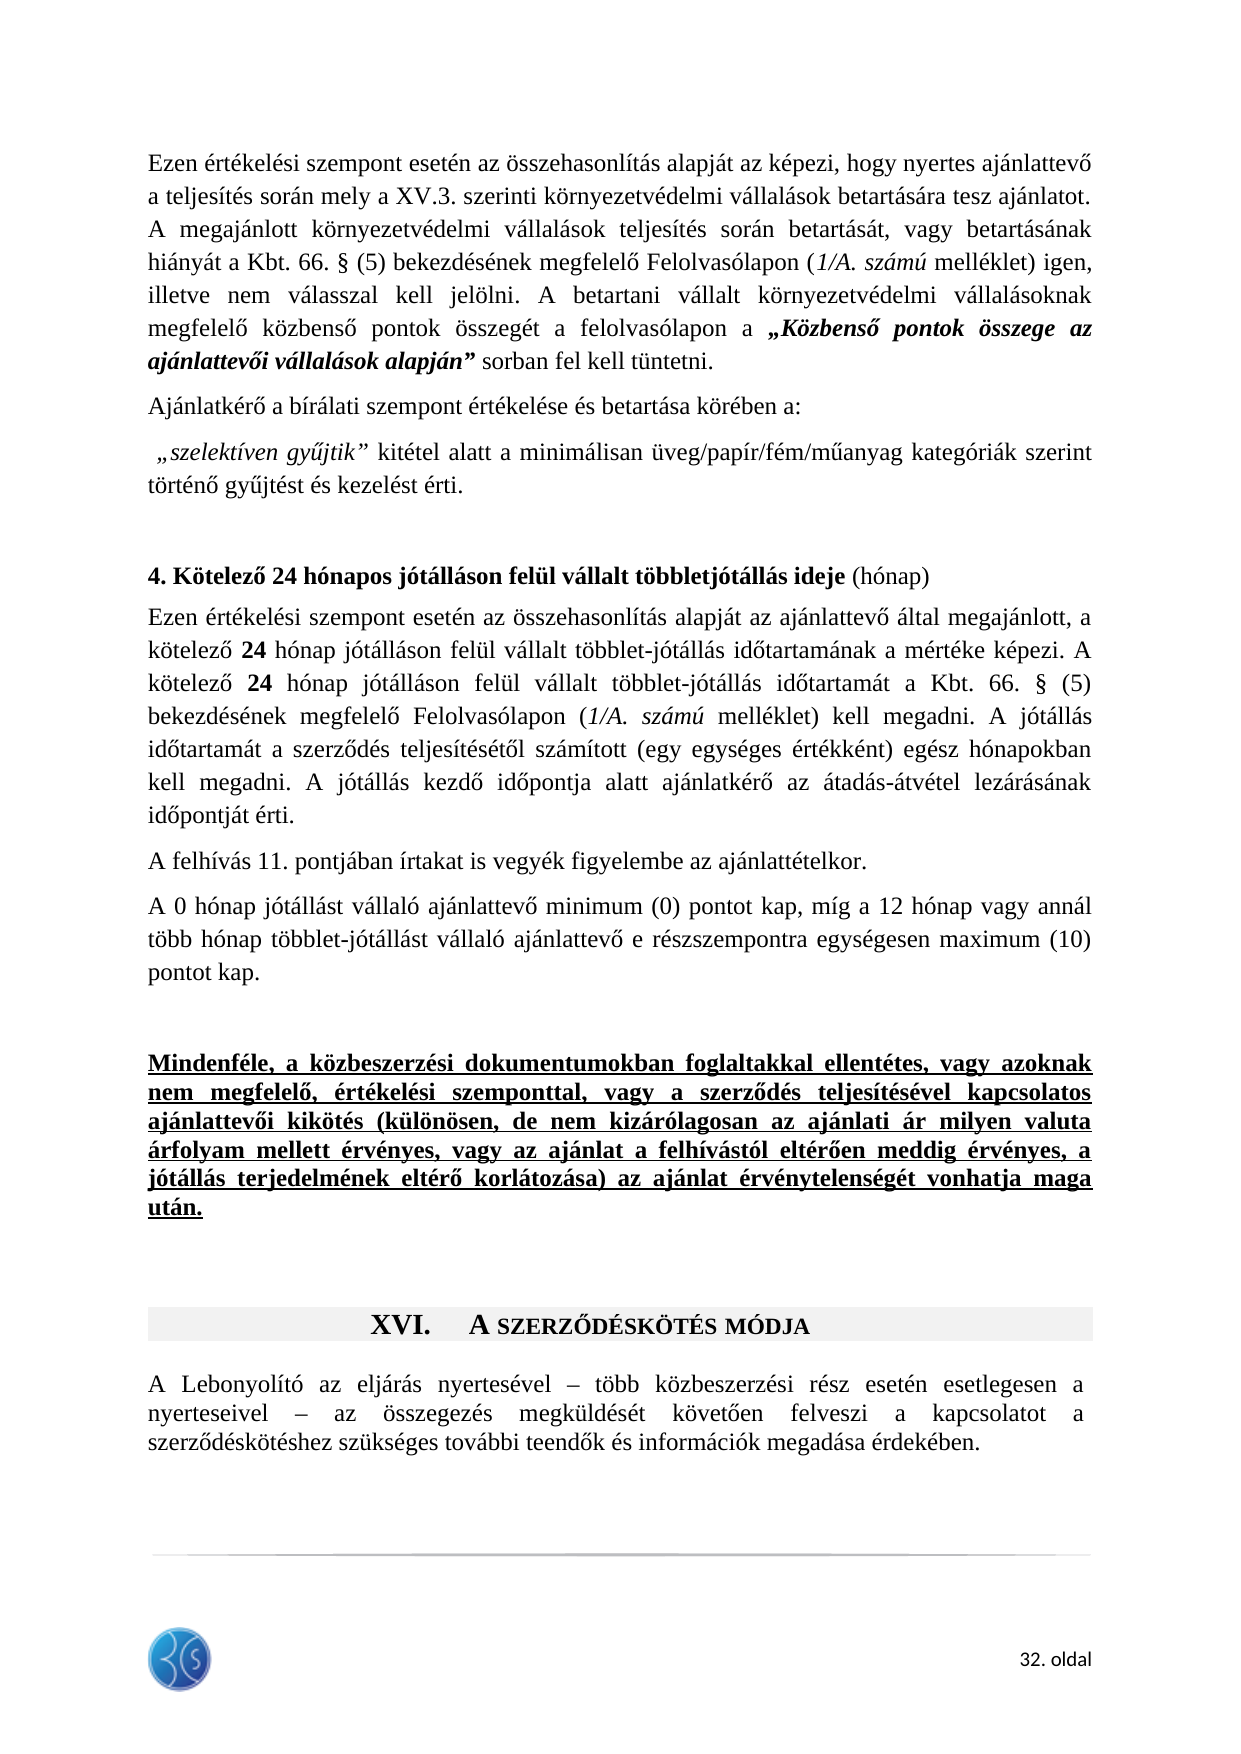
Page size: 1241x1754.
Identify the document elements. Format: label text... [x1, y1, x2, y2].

text Mindenféle, a közbeszerzési dokumentumokban foglaltakkal ellentétes, vagy azoknak nem megfelelő, értékelési szemponttal, vagy a szerződés teljesítésével kapcsolatos ajánlattevői kikötés (különösen, de nem kizárólagosan az ajánlati ár milyen valuta árfolyam mellett érvényes, vagy az ajánlat a felhívástól eltérően meddig érvényes, a jótállás terjedelmének eltérő korlátozása) az ajánlat érvénytelenségét vonhatja maga után. [148, 1075, 1092, 1102]
text Ezen értékelési szempont esetén az összehasonlítás alapját az képezi, hogy nyertes ajánlattevő a teljesítés során mely a XV.3. szerinti környezetvédelmi vállalások betartására tesz ajánlatot. A megajánlott környezetvédelmi vállalások teljesítés során betartását, vagy betartásának hiányát a Kbt. 66. § (5) bekezdésének megfelelő Felolvasólapon (1/A. számú melléklet) igen, illetve nem válasszal kell jelölni. A betartani vállalt környezetvédelmi vállalásoknak megfelelő közbenső pontok összegét a felolvasólapon a „Közbenső pontok összege az ajánlattevői vállalások alapján” sorban fel kell tüntetni. [148, 148, 1092, 374]
list A szerződéskötés módja [148, 1307, 1093, 1341]
text A Lebonyolító az eljárás nyertesével – több közbeszerzési rész esetén esetlegesen a nyerteseivel – az összegezés megküldését követően felveszi a kapcsolatot a szerződéskötéshez szükséges további teendők és információk megadása érdekében. [148, 1369, 1085, 1456]
text A 0 hónap jótállást vállaló ajánlattevő minimum (0) pontot kap, míg a 12 hónap vagy annál több hónap többlet-jótállást vállaló ajánlattevő e részszempontra egységesen maximum (10) pontot kap. [148, 891, 1092, 986]
text Ajánlatkérő a bírálati szempont értékelése és betartása körében a: [148, 391, 1092, 420]
picture [147, 1627, 212, 1692]
picture [147, 1548, 1093, 1561]
text Mindenféle, a közbeszerzési dokumentumokban foglaltakkal ellentétes, vagy azoknak nem megfelelő, értékelési szemponttal, vagy a szerződés teljesítésével kapcsolatos ajánlattevői kikötés (különösen, de nem kizárólagosan az ajánlati ár milyen valuta árfolyam mellett érvényes, vagy az ajánlat a felhívástól eltérően meddig érvényes, a jótállás terjedelmének eltérő korlátozása) az ajánlat érvénytelenségét vonhatja maga után. [148, 1104, 1092, 1131]
text Mindenféle, a közbeszerzési dokumentumokban foglaltakkal ellentétes, vagy azoknak nem megfelelő, értékelési szemponttal, vagy a szerződés teljesítésével kapcsolatos ajánlattevői kikötés (különösen, de nem kizárólagosan az ajánlati ár milyen valuta árfolyam mellett érvényes, vagy az ajánlat a felhívástól eltérően meddig érvényes, a jótállás terjedelmének eltérő korlátozása) az ajánlat érvénytelenségét vonhatja maga után. [148, 1161, 1092, 1188]
text Ezen értékelési szempont esetén az összehasonlítás alapját az ajánlattevő által megajánlott, a kötelező 24 hónap jótálláson felül vállalt többlet-jótállás időtartamának a mértéke képezi. A kötelező 24 hónap jótálláson felül vállalt többlet-jótállás időtartamát a Kbt. 66. § (5) bekezdésének megfelelő Felolvasólapon (1/A. számú melléklet) kell megadni. A jótállás időtartamát a szerződés teljesítésétől számított (egy egységes értékként) egész hónapokban kell megadni. A jótállás kezdő időpontja alatt ajánlatkérő az átadás-átvétel lezárásának időpontját érti. [148, 602, 1092, 829]
text Mindenféle, a közbeszerzési dokumentumokban foglaltakkal ellentétes, vagy azoknak nem megfelelő, értékelési szemponttal, vagy a szerződés teljesítésével kapcsolatos ajánlattevői kikötés (különösen, de nem kizárólagosan az ajánlati ár milyen valuta árfolyam mellett érvényes, vagy az ajánlat a felhívástól eltérően meddig érvényes, a jótállás terjedelmének eltérő korlátozása) az ajánlat érvénytelenségét vonhatja maga után. [148, 1190, 1092, 1221]
text 4. Kötelező 24 hónapos jótálláson felül vállalt többletjótállás ideje (hónap) [148, 561, 1092, 590]
text Mindenféle, a közbeszerzési dokumentumokban foglaltakkal ellentétes, vagy azoknak nem megfelelő, értékelési szemponttal, vagy a szerződés teljesítésével kapcsolatos ajánlattevői kikötés (különösen, de nem kizárólagosan az ajánlati ár milyen valuta árfolyam mellett érvényes, vagy az ajánlat a felhívástól eltérően meddig érvényes, a jótállás terjedelmének eltérő korlátozása) az ajánlat érvénytelenségét vonhatja maga után. [148, 1132, 1092, 1160]
text A felhívás 11. pontjában írtakat is vegyék figyelembe az ajánlattételkor. [148, 846, 1092, 874]
text „szelektíven gyűjtik” kitétel alatt a minimálisan üveg/papír/fém/műanyag kategóriák szerint történő gyűjtést és kezelést érti. [148, 437, 1092, 499]
